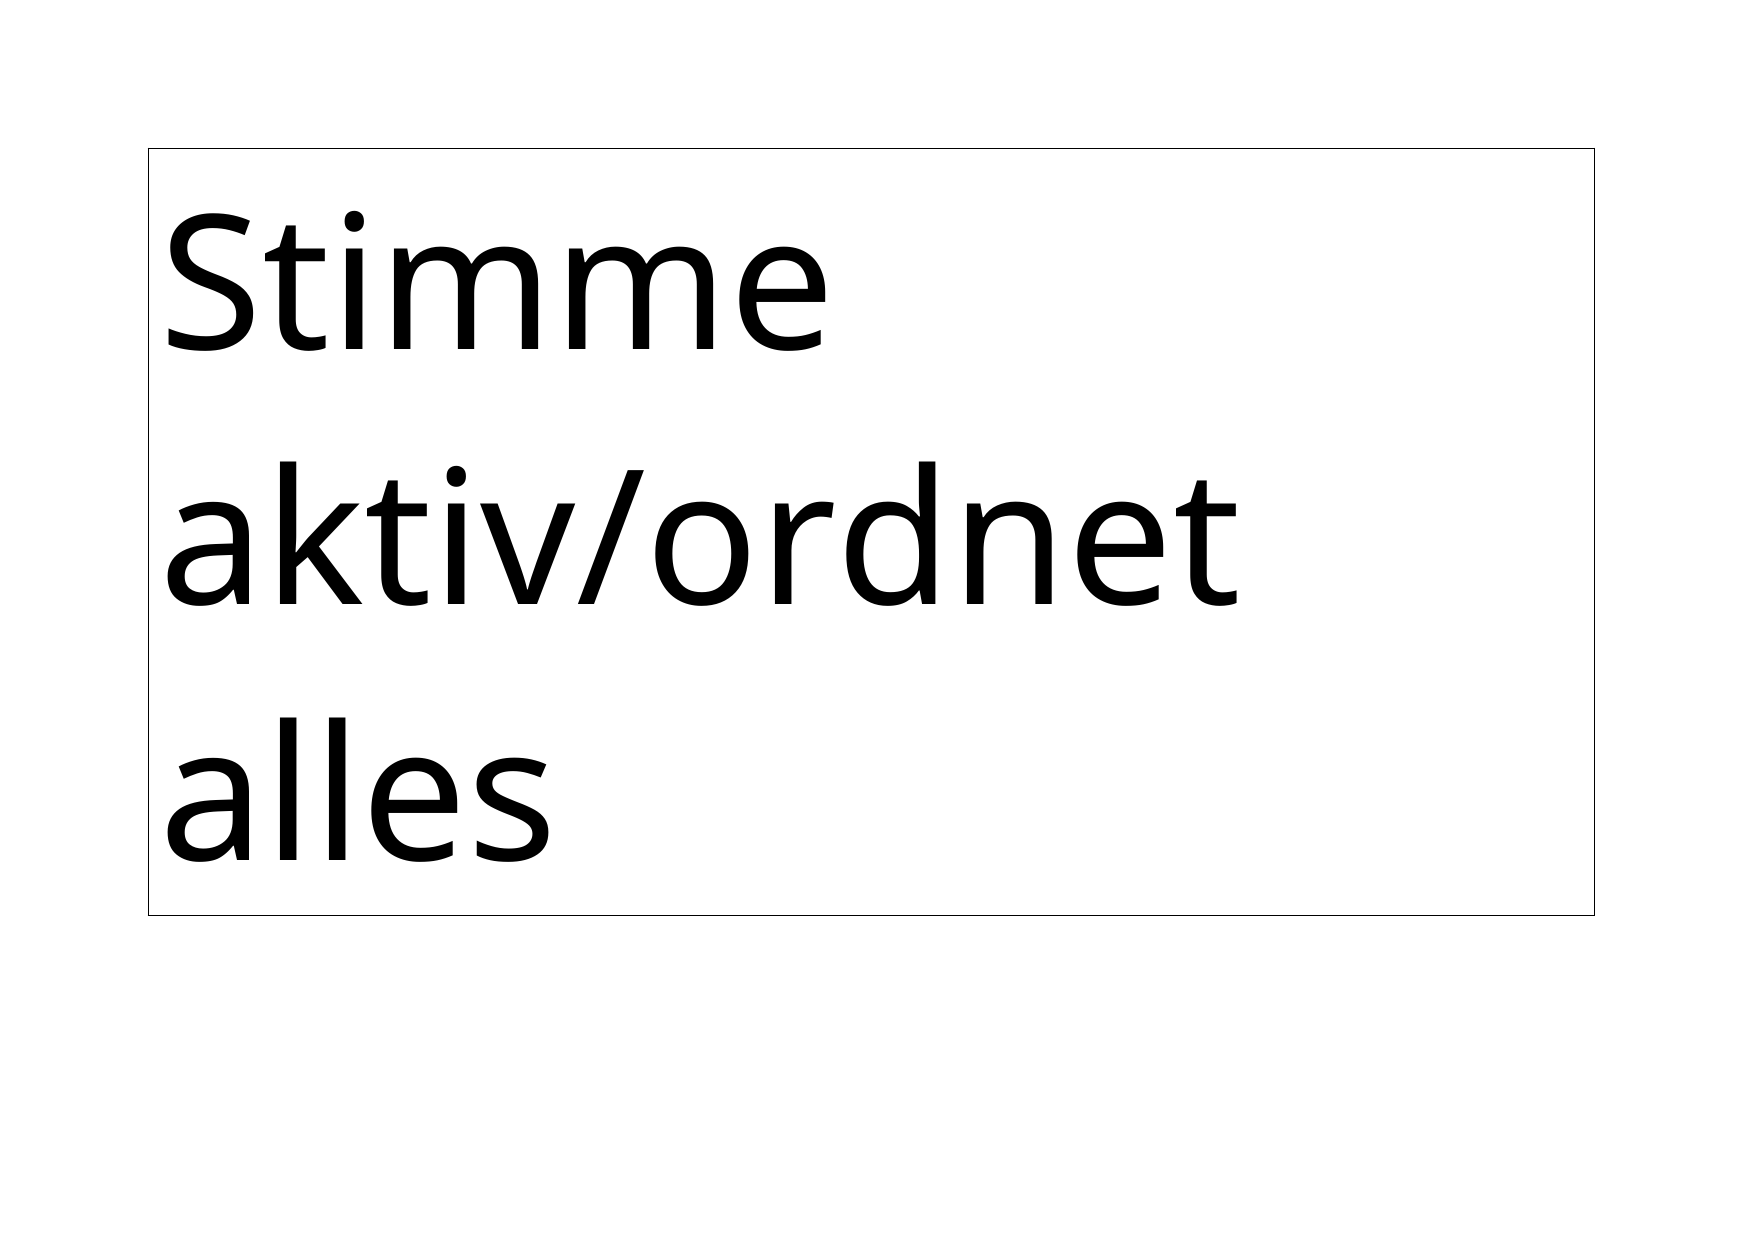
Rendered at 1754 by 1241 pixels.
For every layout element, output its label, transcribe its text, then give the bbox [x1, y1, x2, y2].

table_cell Stimme aktiv/ordnet alles [149, 149, 1594, 915]
